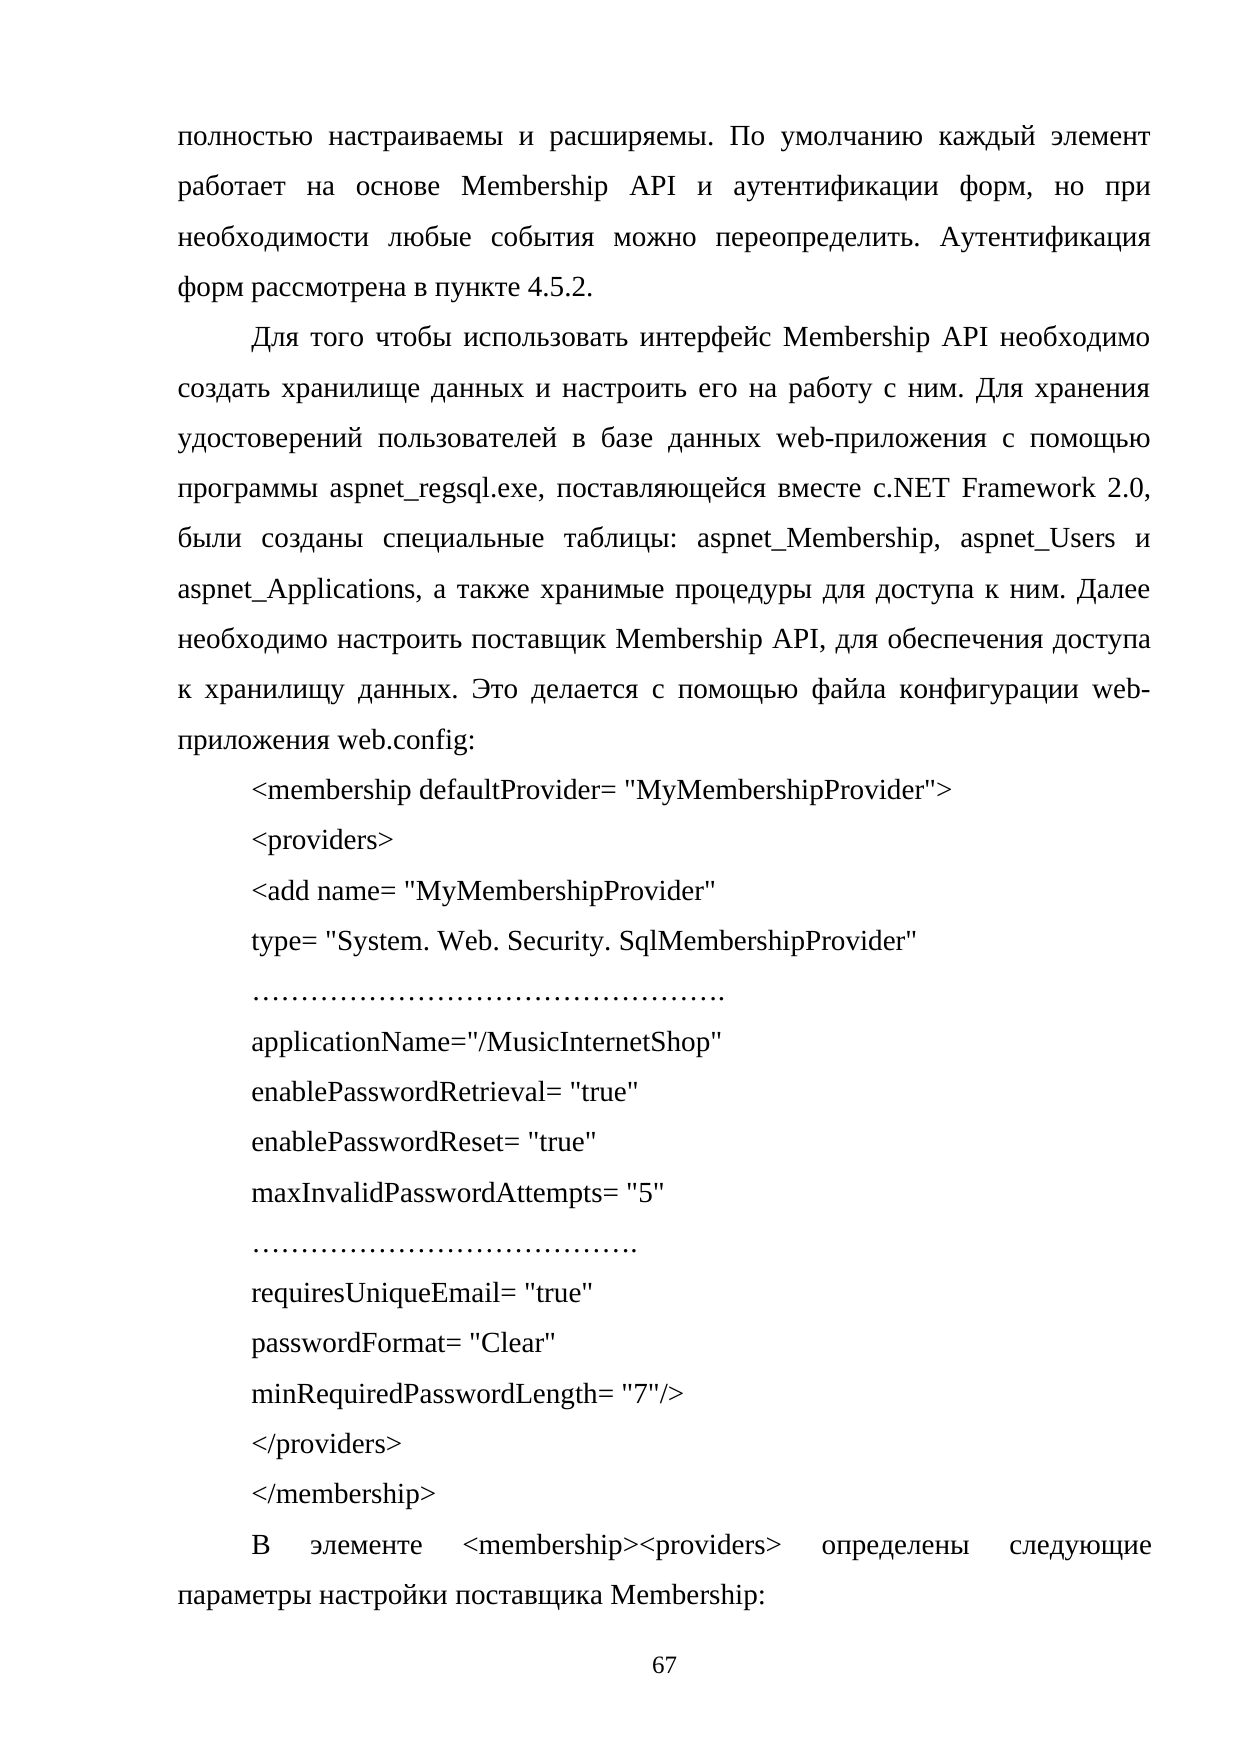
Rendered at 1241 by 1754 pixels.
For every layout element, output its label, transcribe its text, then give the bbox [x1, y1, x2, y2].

text Для того чтобы использовать интерфейс Membership API необходимо создать хранилище данных и настроить его на работу с ним. Для хранения удостоверений пользователей в базе данных web-приложения с помощью программы aspnet_regsql.exe, поставляющейся вместе с.NET Framework 2.0, были созданы специальные таблицы: aspnet_Membership, aspnet_Users и aspnet_Applications, а также хранимые процедуры для доступа к ним. Далее необходимо настроить поставщик Membership API, для обеспечения доступа к хранилищу данных. Это делается с помощью файла конфигурации web-приложения web.config: [177, 319, 1152, 755]
text </providers> [177, 1426, 1152, 1460]
text В элементе <membership><providers> определены следующие параметры настройки поставщика Membership: [177, 1527, 1152, 1611]
text requiresUniqueEmail= "true" [177, 1275, 1152, 1309]
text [177, 118, 1152, 303]
text <add name= "MyMembershipProvider" [177, 873, 1152, 906]
text maxInvalidPasswordAttempts= "5" [177, 1175, 1152, 1208]
text …………………………………. [177, 1225, 1152, 1258]
text enablePasswordReset= "true" [177, 1124, 1152, 1158]
text applicationName="/MusicInternetShop" [177, 1024, 1152, 1057]
text </membership> [177, 1477, 1152, 1510]
text enablePasswordRetrieval= "true" [177, 1074, 1152, 1108]
text <membership defaultProvider= "MyMembershipProvider"> [177, 772, 1152, 806]
text …………………………………………. [177, 973, 1152, 1007]
text minRequiredPasswordLength= "7"/> [177, 1376, 1152, 1409]
text type= "System. Web. Security. SqlMembershipProvider" [177, 923, 1152, 957]
text passwordFormat= "Clear" [177, 1326, 1152, 1359]
text <providers> [177, 822, 1152, 856]
